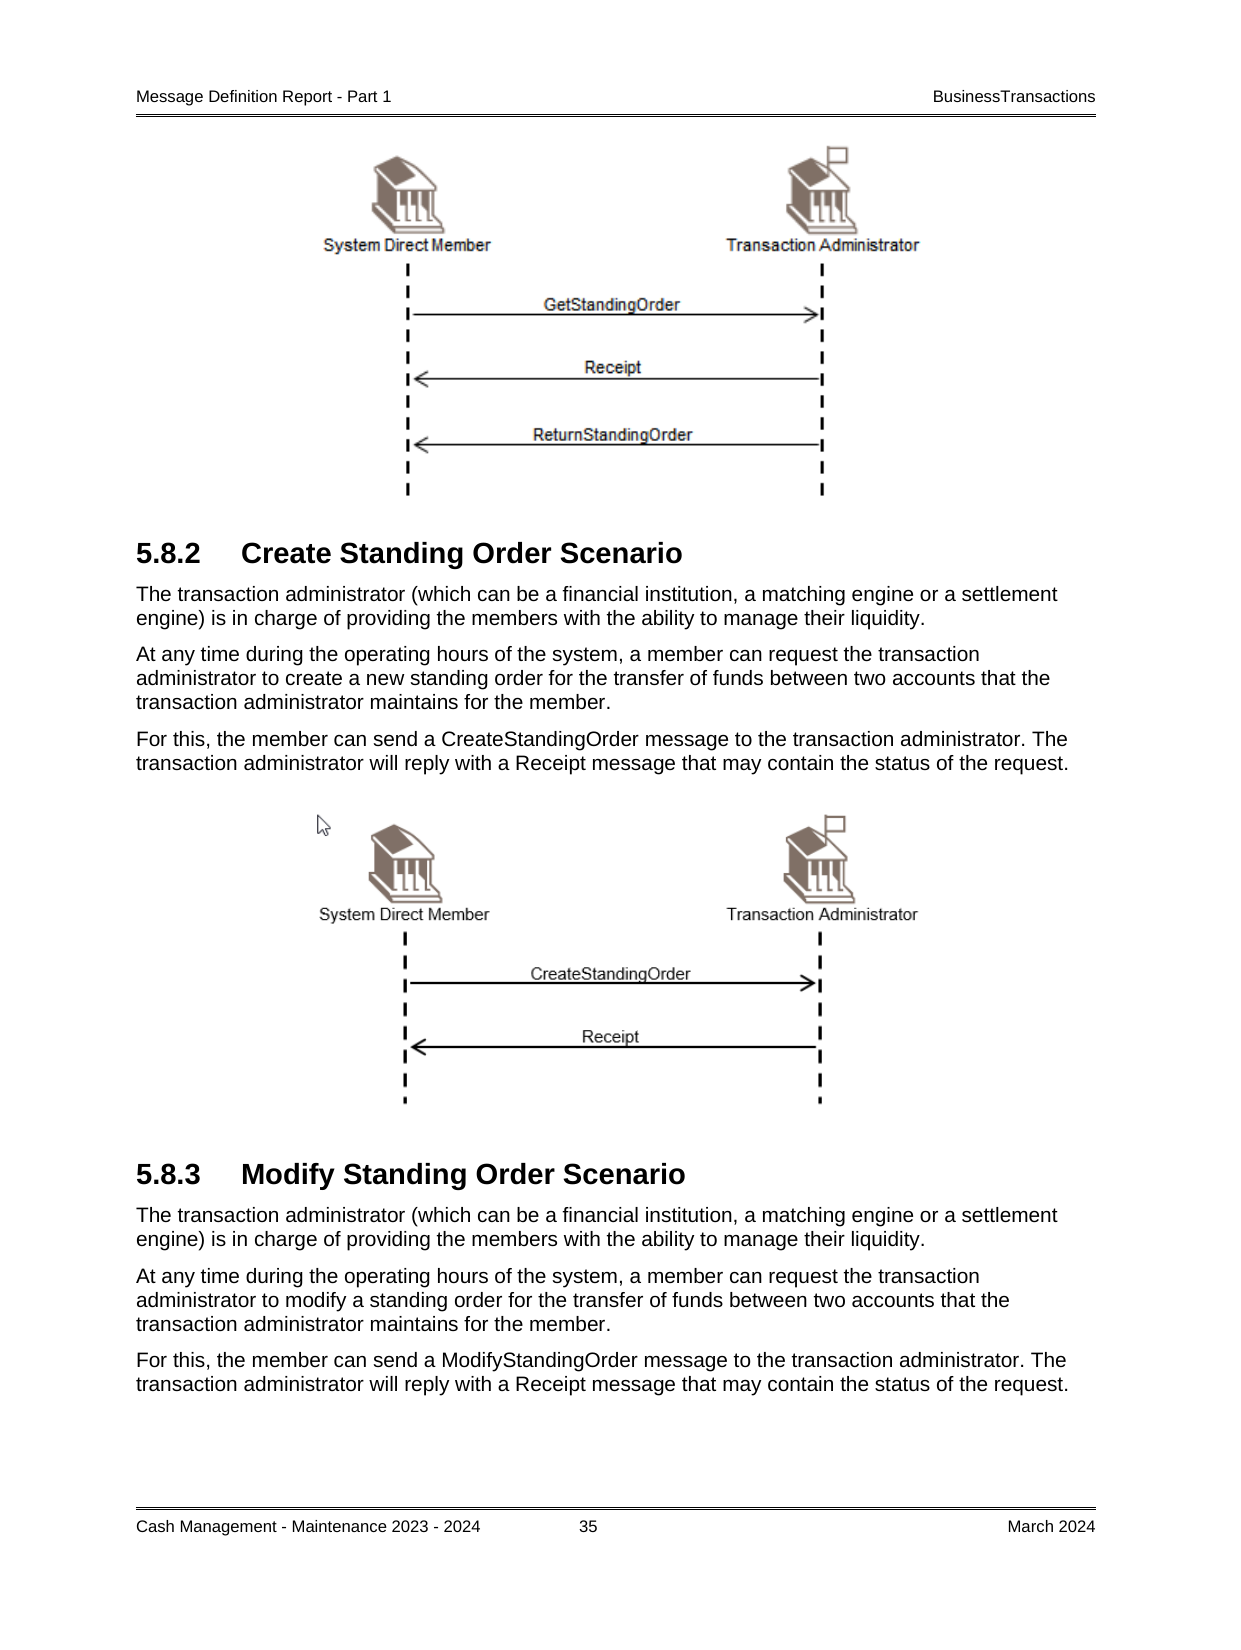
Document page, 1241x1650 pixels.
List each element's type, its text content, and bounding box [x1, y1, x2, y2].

subtitle Create Standing Order Scenario [136, 536, 1104, 569]
text For this, the member can send a CreateStandingOrder message to the transaction administrator. The transaction administrator will reply with a Receipt message that may contain the status of the request. [136, 727, 1104, 774]
text At any time during the operating hours of the system, a member can request the transaction administrator to create a new standing order for the transfer of funds between two accounts that the transaction administrator maintains for the member. [136, 642, 1104, 714]
picture [319, 140, 921, 499]
text For this, the member can send a ModifyStandingOrder message to the transaction administrator. The transaction administrator will reply with a Receipt message that may contain the status of the request. [136, 1348, 1104, 1396]
picture [306, 799, 934, 1120]
text The transaction administrator (which can be a financial institution, a matching engine or a settlement engine) is in charge of providing the members with the ability to manage their liquidity. [136, 1203, 1104, 1251]
subtitle Modify Standing Order Scenario [136, 1157, 1104, 1191]
text The transaction administrator (which can be a financial institution, a matching engine or a settlement engine) is in charge of providing the members with the ability to manage their liquidity. [136, 582, 1104, 630]
text At any time during the operating hours of the system, a member can request the transaction administrator to modify a standing order for the transfer of funds between two accounts that the transaction administrator maintains for the member. [136, 1263, 1104, 1335]
